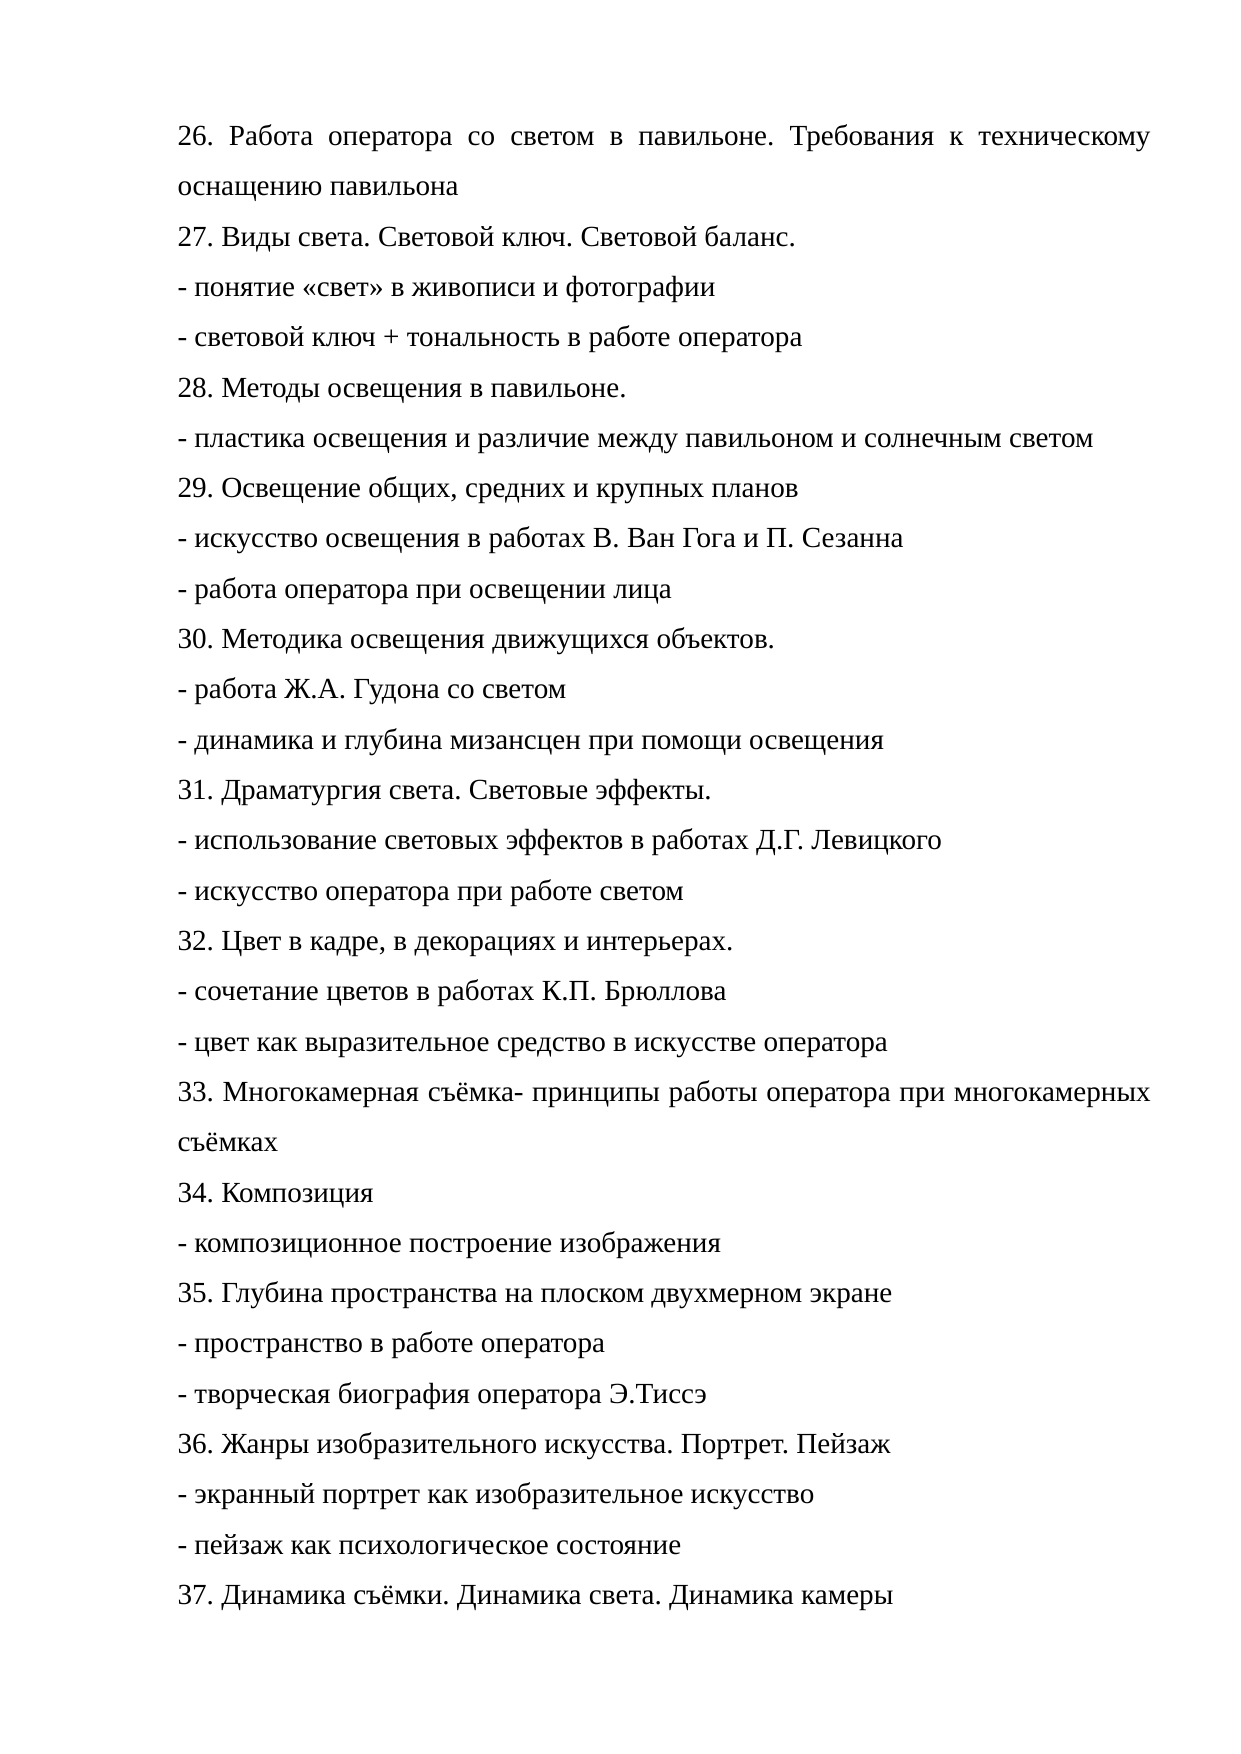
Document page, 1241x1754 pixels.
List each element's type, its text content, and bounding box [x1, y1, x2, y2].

text - экранный портрет как изобразительное искусство [177, 1477, 1152, 1510]
text 27. Виды света. Световой ключ. Световой баланс. [177, 219, 1152, 252]
text - сочетание цветов в работах К.П. Брюллова [177, 973, 1152, 1007]
text - динамика и глубина мизансцен при помощи освещения [177, 722, 1152, 755]
text - цвет как выразительное средство в искусстве оператора [177, 1024, 1152, 1057]
text - пластика освещения и различие между павильоном и солнечным светом [177, 420, 1152, 453]
text 32. Цвет в кадре, в декорациях и интерьерах. [177, 923, 1152, 957]
text - композиционное построение изображения [177, 1225, 1152, 1258]
text - световой ключ + тональность в работе оператора [177, 319, 1152, 353]
text - пространство в работе оператора [177, 1326, 1152, 1359]
text - использование световых эффектов в работах Д.Г. Левицкого [177, 822, 1152, 856]
text - работа Ж.А. Гудона со светом [177, 672, 1152, 705]
text 26. Работа оператора со светом в павильоне. Требования к техническому оснащению павильона [177, 118, 1152, 202]
text - искусство оператора при работе светом [177, 873, 1152, 906]
text - искусство освещения в работах В. Ван Гога и П. Сезанна [177, 521, 1152, 554]
text 37. Динамика съёмки. Динамика света. Динамика камеры [177, 1577, 1152, 1611]
text 33. Многокамерная съёмка- принципы работы оператора при многокамерных съёмках [177, 1074, 1152, 1158]
text - творческая биография оператора Э.Тиссэ [177, 1376, 1152, 1409]
text 36. Жанры изобразительного искусства. Портрет. Пейзаж [177, 1426, 1152, 1460]
text 29. Освещение общих, средних и крупных планов [177, 470, 1152, 504]
text - работа оператора при освещении лица [177, 571, 1152, 604]
text 35. Глубина пространства на плоском двухмерном экране [177, 1275, 1152, 1309]
text - пейзаж как психологическое состояние [177, 1527, 1152, 1560]
text - понятие «свет» в живописи и фотографии [177, 269, 1152, 303]
text 30. Методика освещения движущихся объектов. [177, 621, 1152, 655]
text 31. Драматургия света. Световые эффекты. [177, 772, 1152, 806]
text 34. Композиция [177, 1175, 1152, 1208]
text 28. Методы освещения в павильоне. [177, 370, 1152, 403]
